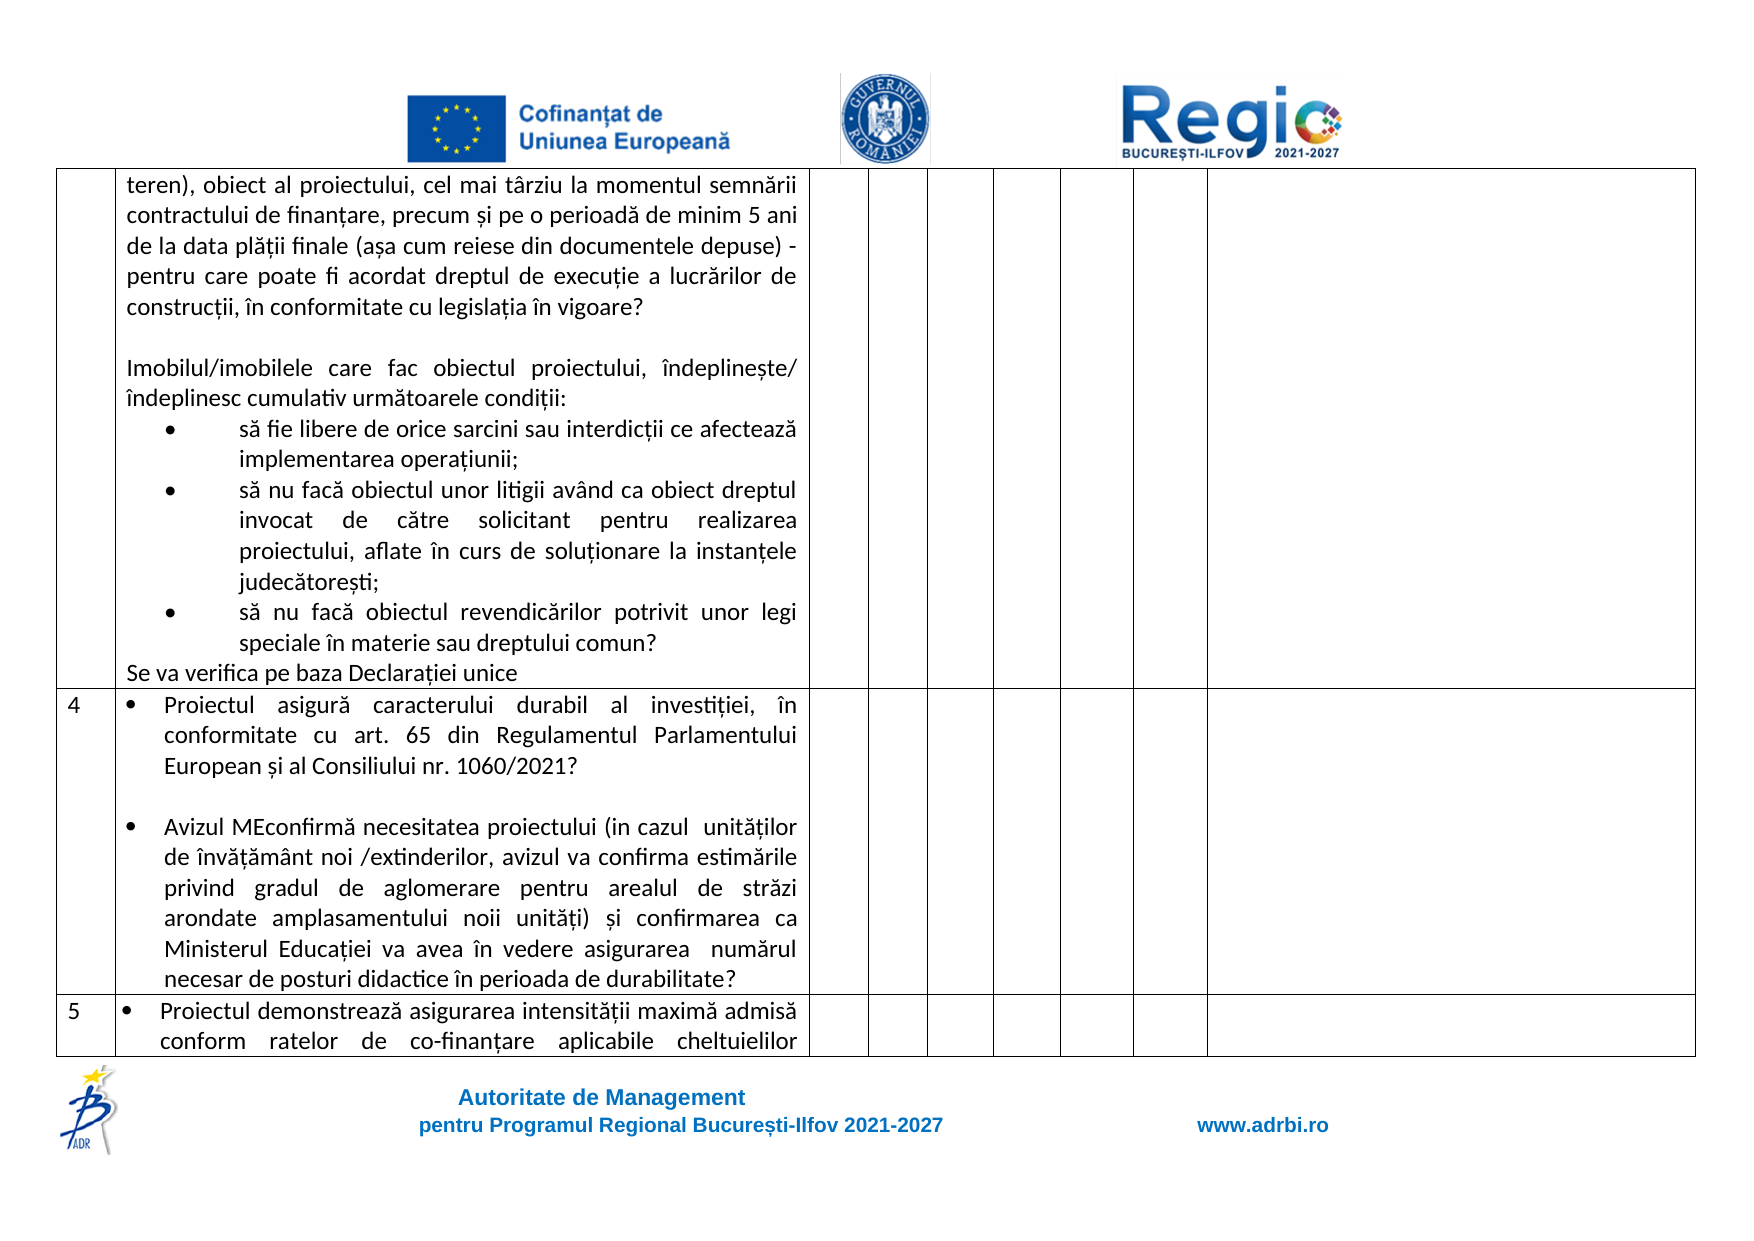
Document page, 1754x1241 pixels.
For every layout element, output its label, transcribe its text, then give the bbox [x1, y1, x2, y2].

table_cell [810, 689, 868, 994]
table_cell [869, 995, 927, 1056]
table_cell [1061, 995, 1133, 1056]
table_cell [1134, 689, 1207, 994]
table_cell [1208, 689, 1695, 994]
picture [403, 73, 1345, 168]
picture [60, 1065, 119, 1155]
table_cell 5 [57, 995, 115, 1056]
table_cell [928, 995, 993, 1056]
table_cell [1208, 995, 1695, 1056]
table_cell [1061, 689, 1133, 994]
table_cell 3 [57, 169, 115, 688]
table_cell [1208, 169, 1695, 688]
table_cell [869, 169, 927, 688]
table_cell Proiectul asigură caracterului durabil al investiției, în conformitate cu art. 65 din Regulamentul Parlamentului European şi al Consiliului nr. 1060/2021? Avizul MEconfirmă necesitatea proiectului (in cazul unităților de învățământ noi /extinderilor, avizul va confirma estimările privind gradul de aglomerare pentru arealul de străzi arondate amplasamentului noii unități) și confirmarea ca Ministerul Educației va avea în vedere asigurarea numărul necesar de posturi didactice în perioada de durabilitate? [116, 689, 809, 994]
table_cell [1061, 169, 1133, 688]
table_cell [994, 995, 1060, 1056]
table_cell [994, 689, 1060, 994]
table_cell [928, 689, 993, 994]
table_cell [869, 689, 927, 994]
table_cell [1134, 169, 1207, 688]
table_cell [810, 169, 868, 688]
table_cell [1134, 995, 1207, 1056]
table_cell [928, 169, 993, 688]
table_cell [994, 169, 1060, 688]
table_cell 4 [57, 689, 115, 994]
table_cell [810, 995, 868, 1056]
